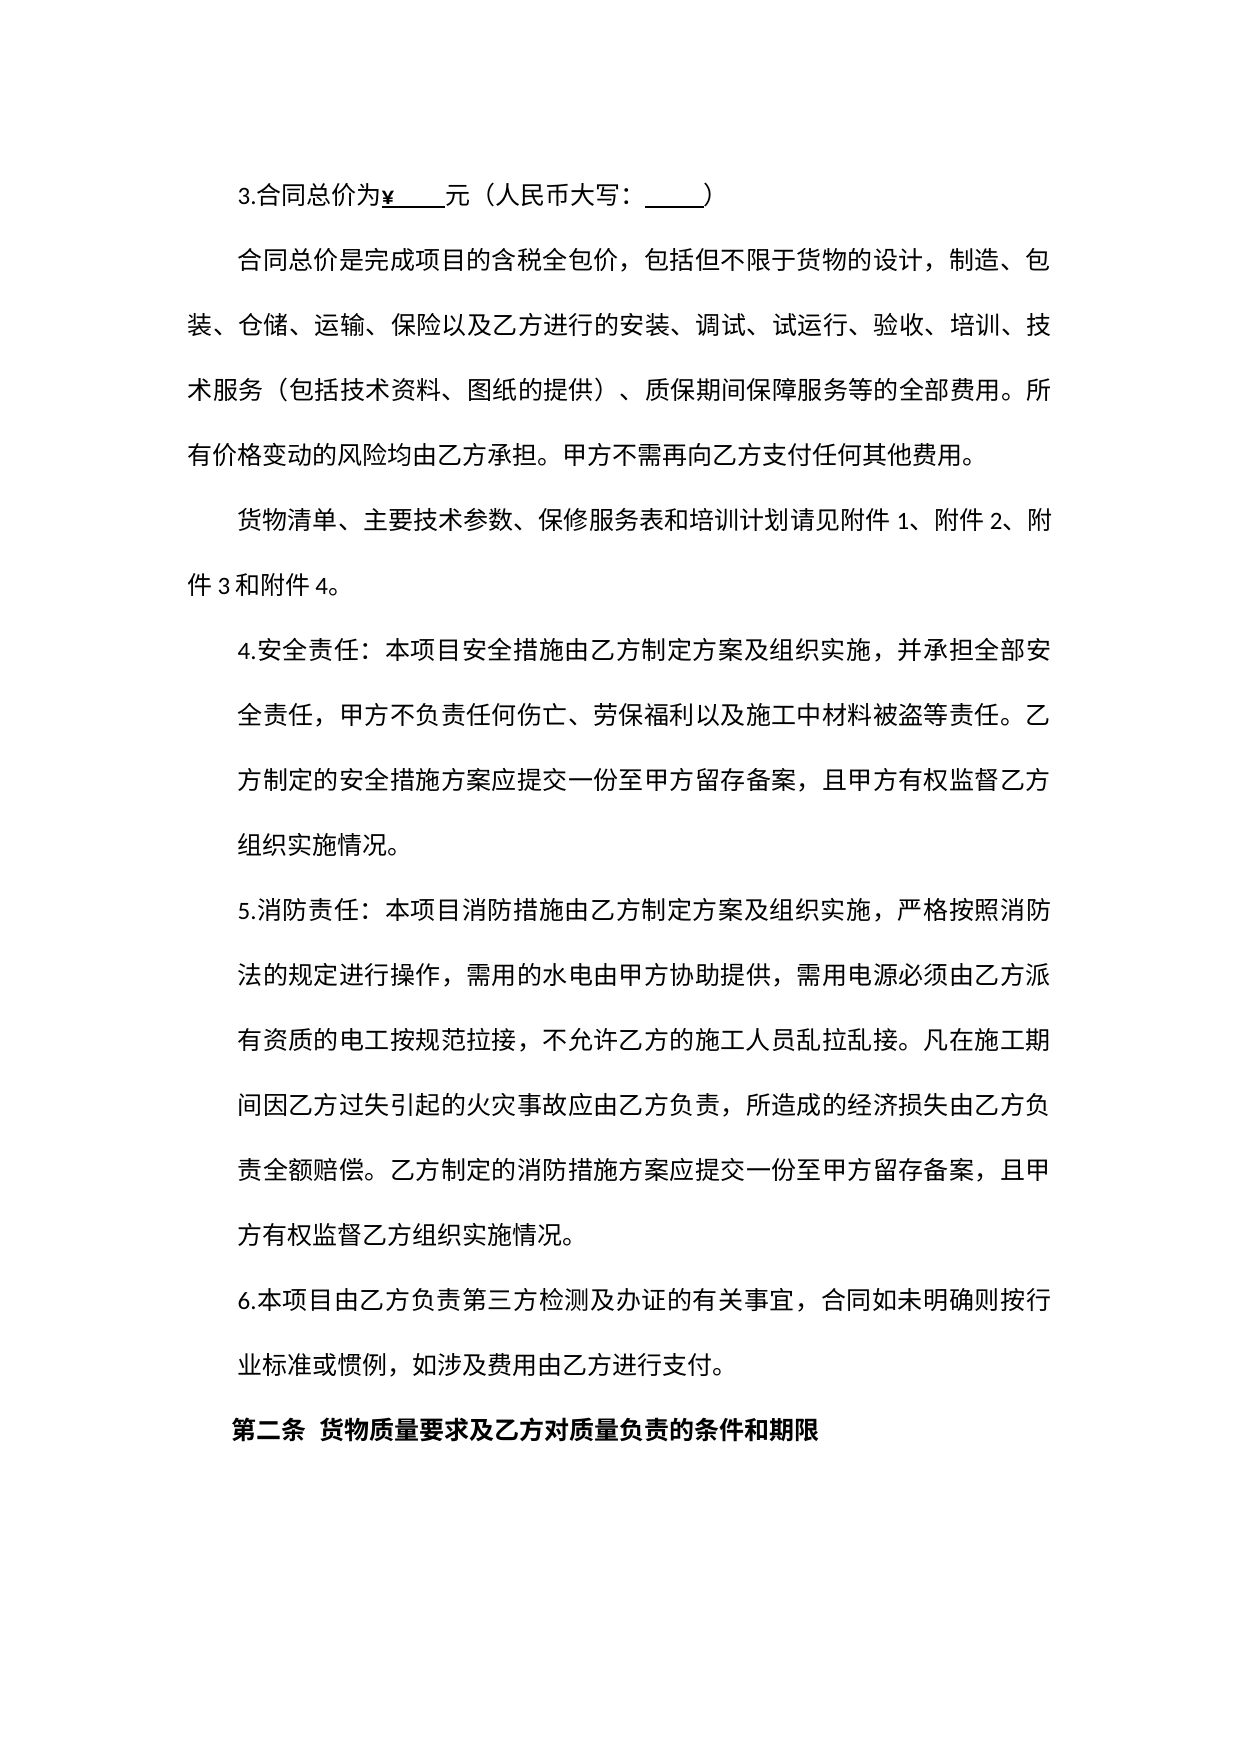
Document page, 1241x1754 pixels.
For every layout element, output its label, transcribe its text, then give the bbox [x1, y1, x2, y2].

text 6.本项目由乙方负责第三方检测及办证的有关事宜，合同如未明确则按行业标准或惯例，如涉及费用由乙方进行支付。 [237, 1267, 1053, 1397]
text 第二条 货物质量要求及乙方对质量负责的条件和期限 [231, 1397, 1053, 1462]
text 4.安全责任：本项目安全措施由乙方制定方案及组织实施，并承担全部安全责任，甲方不负责任何伤亡、劳保福利以及施工中材料被盗等责任。乙方制定的安全措施方案应提交一份至甲方留存备案，且甲方有权监督乙方组织实施情况。 [237, 617, 1053, 877]
text 5.消防责任：本项目消防措施由乙方制定方案及组织实施，严格按照消防法的规定进行操作，需用的水电由甲方协助提供，需用电源必须由乙方派有资质的电工按规范拉接，不允许乙方的施工人员乱拉乱接。凡在施工期间因乙方过失引起的火灾事故应由乙方负责，所造成的经济损失由乙方负责全额赔偿。乙方制定的消防措施方案应提交一份至甲方留存备案，且甲方有权监督乙方组织实施情况。 [237, 877, 1053, 1267]
text 合同总价是完成项目的含税全包价，包括但不限于货物的设计，制造、包装、仓储、运输、保险以及乙方进行的安装、调试、试运行、验收、培训、技术服务（包括技术资料、图纸的提供）、质保期间保障服务等的全部费用。所有价格变动的风险均由乙方承担。甲方不需再向乙方支付任何其他费用。 [187, 227, 1053, 487]
text 货物清单、主要技术参数、保修服务表和培训计划请见附件1、附件2、附件3和附件4。 [187, 487, 1053, 617]
text 3.合同总价为¥ 元（人民币大写： ） [237, 162, 1053, 227]
